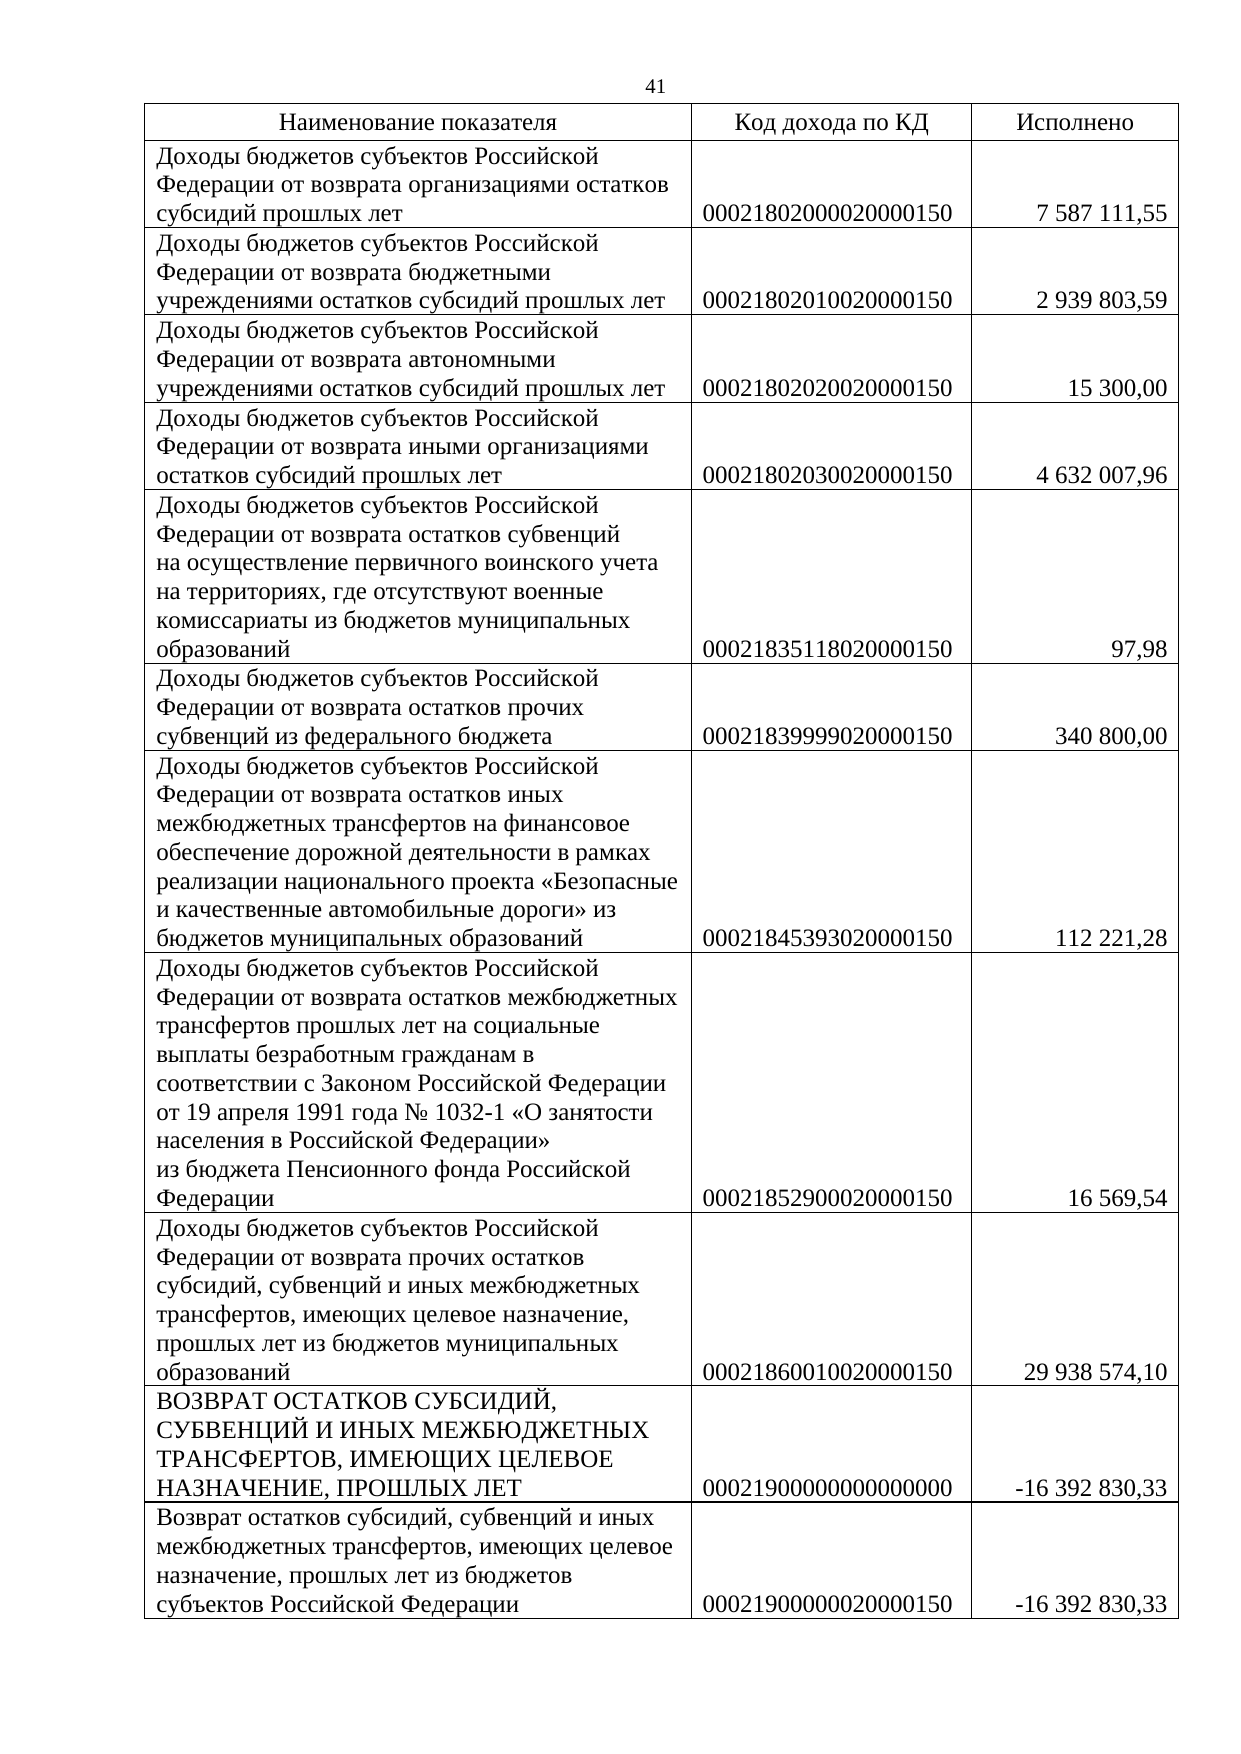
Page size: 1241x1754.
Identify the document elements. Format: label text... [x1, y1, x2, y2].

table_cell Доходы бюджетов субъектов Российской Федерации от возврата остатков прочих субвенций из федерального бюджета [145, 664, 691, 750]
table_cell -16 392 830,33 [972, 1503, 1178, 1617]
table_cell 4 632 007,96 [972, 403, 1178, 489]
table_cell Доходы бюджетов субъектов Российской Федерации от возврата прочих остатков субсидий, субвенций и иных межбюджетных трансфертов, имеющих целевое назначение, прошлых лет из бюджетов муниципальных образований [145, 1213, 691, 1385]
table_cell 00021900000020000150 [692, 1503, 971, 1617]
table_cell Доходы бюджетов субъектов Российской Федерации от возврата иными организациями остатков субсидий прошлых лет [145, 403, 691, 489]
table_cell 340 800,00 [972, 664, 1178, 750]
table_cell ВОЗВРАТ ОСТАТКОВ СУБСИДИЙ, СУБВЕНЦИЙ И ИНЫХ МЕЖБЮДЖЕТНЫХ ТРАНСФЕРТОВ, ИМЕЮЩИХ ЦЕЛЕВОЕ НАЗНАЧЕНИЕ, ПРОШЛЫХ ЛЕТ [145, 1386, 691, 1501]
table_cell 15 300,00 [972, 315, 1178, 402]
table_cell Возврат остатков субсидий, субвенций и иных межбюджетных трансфертов, имеющих целевое назначение, прошлых лет из бюджетов субъектов Российской Федерации [145, 1503, 691, 1617]
table_cell 00021802020020000150 [692, 315, 971, 402]
table_cell Доходы бюджетов субъектов Российской Федерации от возврата остатков иных межбюджетных трансфертов на финансовое обеспечение дорожной деятельности в рамках реализации национального проекта «Безопасные и качественные автомобильные дороги» из бюджетов муниципальных образований [145, 751, 691, 952]
table_cell 00021802000020000150 [692, 141, 971, 227]
table_cell 29 938 574,10 [972, 1213, 1178, 1385]
table_cell -16 392 830,33 [972, 1386, 1178, 1501]
table_cell 00021835118020000150 [692, 490, 971, 662]
table_cell 7 587 111,55 [972, 141, 1178, 227]
table_cell 00021839999020000150 [692, 664, 971, 750]
table_cell Доходы бюджетов субъектов Российской Федерации от возврата остатков субвенций на осуществление первичного воинского учета на территориях, где отсутствуют военные комиссариаты из бюджетов муниципальных образований [145, 490, 691, 662]
table_cell Доходы бюджетов субъектов Российской Федерации от возврата автономными учреждениями остатков субсидий прошлых лет [145, 315, 691, 402]
table_cell 112 221,28 [972, 751, 1178, 952]
table_cell Доходы бюджетов субъектов Российской Федерации от возврата остатков межбюджетных трансфертов прошлых лет на социальные выплаты безработным гражданам в соответствии с Законом Российской Федерации от 19 апреля 1991 года № 1032-1 «О занятости населения в Российской Федерации» из бюджета Пенсионного фонда Российской Федерации [145, 953, 691, 1212]
table_cell 2 939 803,59 [972, 228, 1178, 314]
table_cell 00021860010020000150 [692, 1213, 971, 1385]
table_cell 00021900000000000000 [692, 1386, 971, 1501]
table_cell Доходы бюджетов субъектов Российской Федерации от возврата организациями остатков субсидий прошлых лет [145, 141, 691, 227]
table_cell 00021802010020000150 [692, 228, 971, 314]
table_cell 00021802030020000150 [692, 403, 971, 489]
table_header Исполнено [972, 104, 1178, 140]
table_cell 16 569,54 [972, 953, 1178, 1212]
table_cell 00021852900020000150 [692, 953, 971, 1212]
table_header Код дохода по КД [692, 104, 971, 140]
table_cell 00021845393020000150 [692, 751, 971, 952]
table_cell 97,98 [972, 490, 1178, 662]
table_cell Доходы бюджетов субъектов Российской Федерации от возврата бюджетными учреждениями остатков субсидий прошлых лет [145, 228, 691, 314]
table_header Наименование показателя [145, 104, 691, 140]
